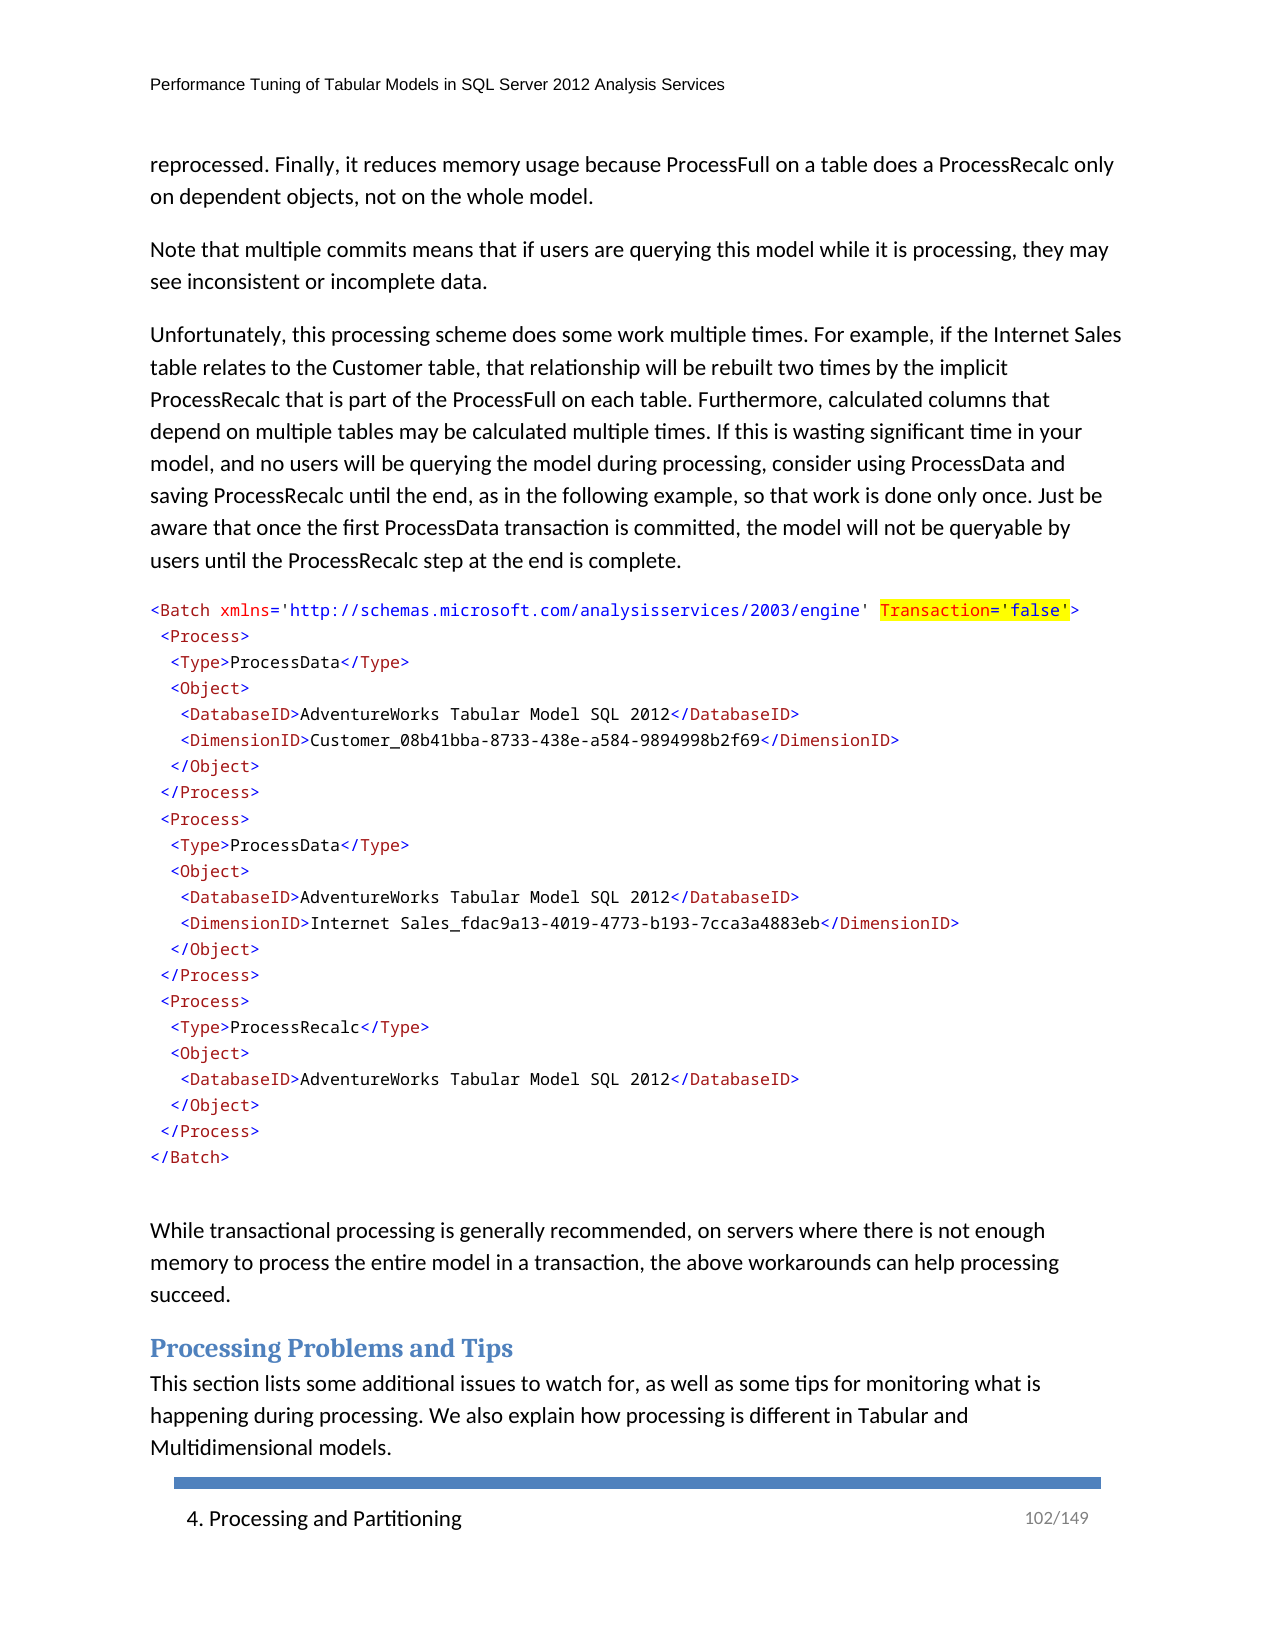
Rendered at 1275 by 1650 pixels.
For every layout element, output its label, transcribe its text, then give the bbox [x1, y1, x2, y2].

subtitle Processing Problems and Tips [150, 1333, 1125, 1364]
text </Batch> [150, 1146, 1125, 1168]
text <Process> [150, 807, 1125, 830]
text <Process> [150, 625, 1125, 647]
text This section lists some additional issues to watch for, as well as some tips for monitoring what is happening during processing. We also explain how processing is different in Tabular and Multidimensional models. [150, 1369, 1125, 1461]
text <Type>ProcessData</Type> [150, 651, 1125, 673]
text </Object> [150, 1093, 1125, 1116]
text <DimensionID>Customer_08b41bba-8733-438e-a584-9894998b2f69</DimensionID> [150, 729, 1125, 752]
text While transactional processing is generally recommended, on servers where there is not enough memory to process the entire model in a transaction, the above workarounds can help processing succeed. [150, 1216, 1125, 1308]
text <DimensionID>Internet Sales_fdac9a13-4019-4773-b193-7cca3a4883eb</DimensionID> [150, 911, 1125, 934]
text <Object> [150, 1041, 1125, 1064]
text </Object> [150, 755, 1125, 778]
text <Object> [150, 859, 1125, 882]
text <DatabaseID>AdventureWorks Tabular Model SQL 2012</DatabaseID> [150, 1067, 1125, 1090]
text </Process> [150, 963, 1125, 986]
text Note that multiple commits means that if users are querying this model while it is processing, they may see inconsistent or incomplete data. [150, 235, 1125, 295]
text <Type>ProcessData</Type> [150, 833, 1125, 856]
text </Object> [150, 937, 1125, 960]
text </Process> [150, 781, 1125, 804]
text <Object> [150, 677, 1125, 699]
text <Type>ProcessRecalc</Type> [150, 1015, 1125, 1038]
text </Process> [150, 1119, 1125, 1142]
text <DatabaseID>AdventureWorks Tabular Model SQL 2012</DatabaseID> [150, 885, 1125, 908]
text <Batch xmlns='http://schemas.microsoft.com/analysisservices/2003/engine' Transaction='false'> [150, 599, 880, 621]
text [150, 150, 1125, 210]
text <DatabaseID>AdventureWorks Tabular Model SQL 2012</DatabaseID> [150, 703, 1125, 726]
text <Process> [150, 989, 1125, 1012]
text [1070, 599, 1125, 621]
text Unfortunately, this processing scheme does some work multiple times. For example, if the Internet Sales table relates to the Customer table, that relationship will be rebuilt two times by the implicit ProcessRecalc that is part of the ProcessFull on each table. Furthermore, calculated columns that depend on multiple tables may be calculated multiple times. If this is wasting significant time in your model, and no users will be querying the model during processing, consider using ProcessData and saving ProcessRecalc until the end, as in the following example, so that work is done only once. Just be aware that once the first ProcessData transaction is committed, the model will not be queryable by users until the ProcessRecalc step at the end is complete. [150, 320, 1125, 574]
